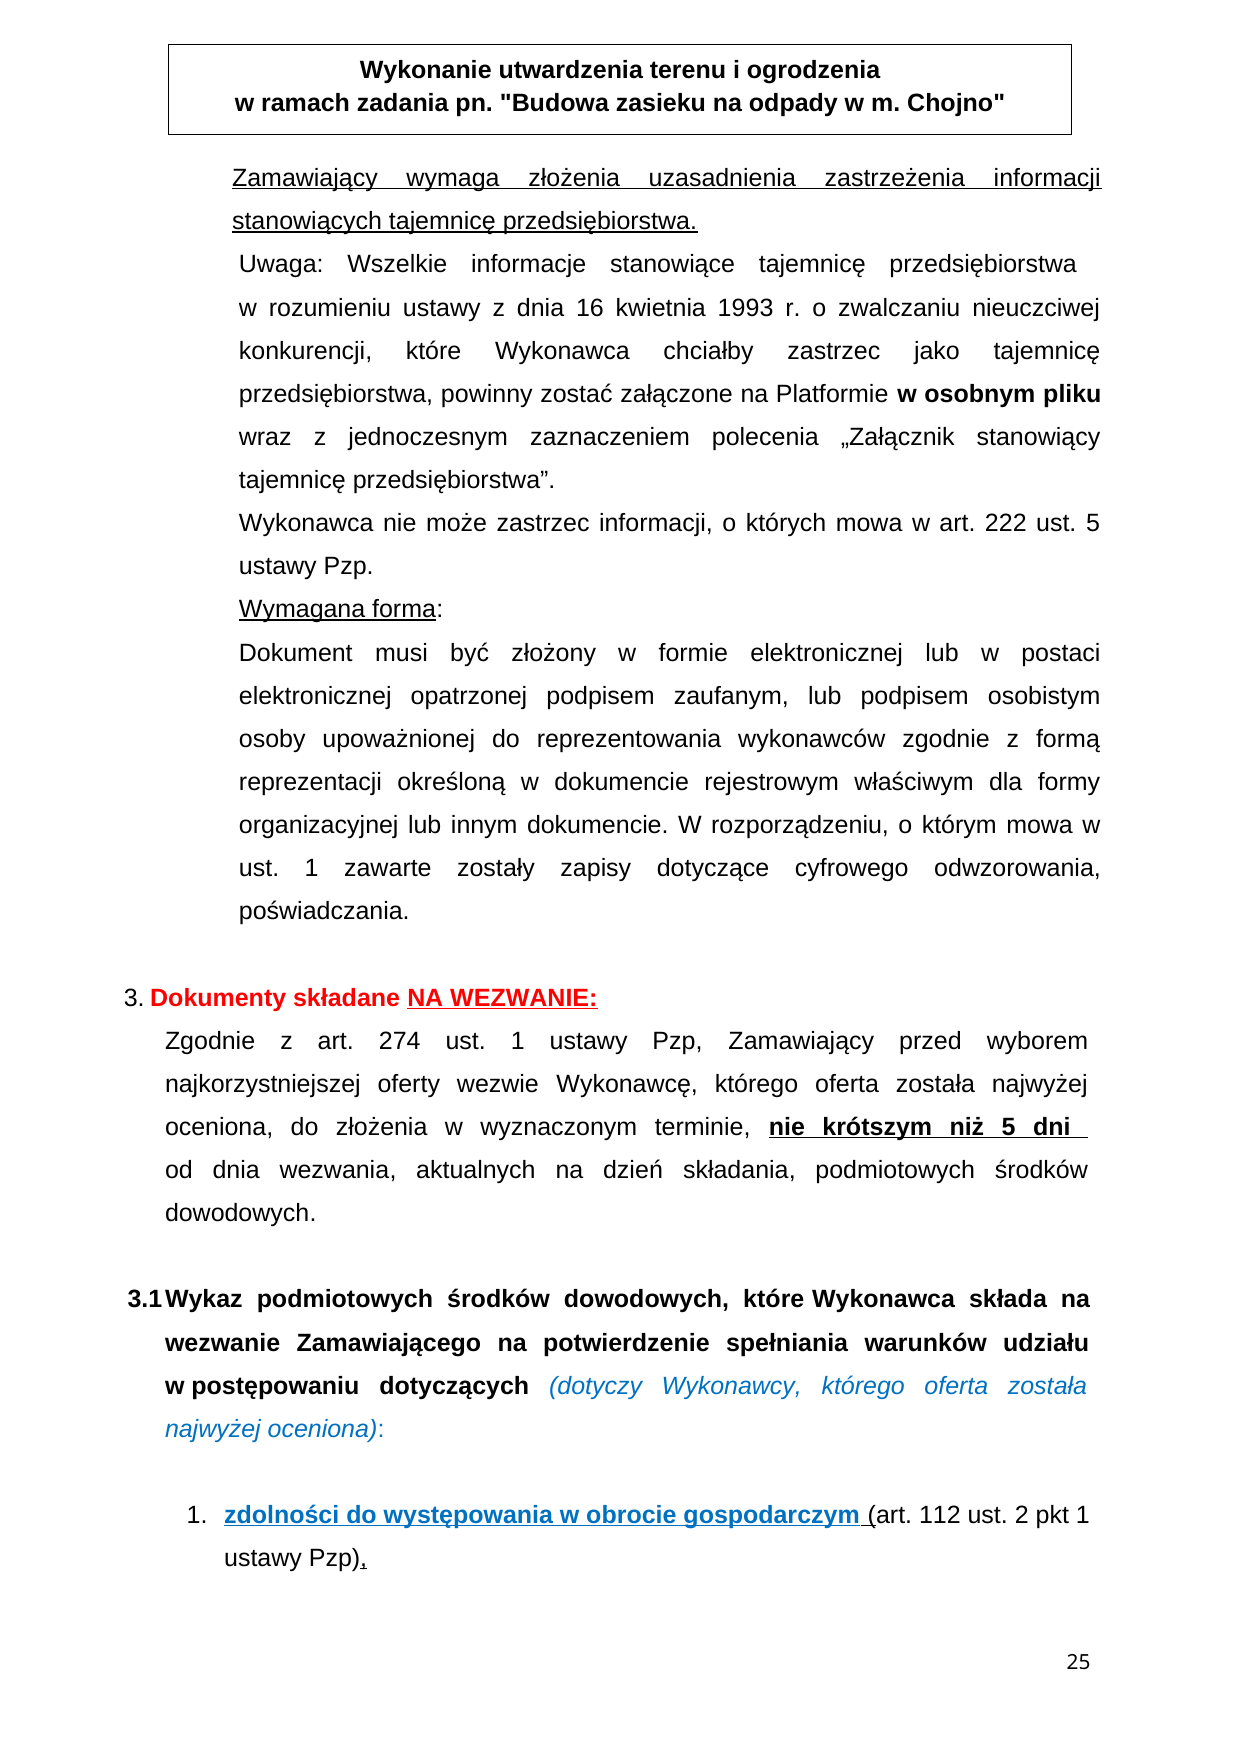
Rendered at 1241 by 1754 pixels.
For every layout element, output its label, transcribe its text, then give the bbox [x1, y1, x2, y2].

text Zgodnie z art. 274 ust. 1 ustawy Pzp, Zamawiający przed wyborem najkorzystniejszej oferty wezwie Wykonawcę, którego oferta została najwyżej oceniona, do złożenia w wyznaczonym terminie, nie krótszym niż 5 dni od dnia wezwania, aktualnych na dzień składania, podmiotowych środków dowodowych. [165, 1026, 1088, 1227]
list Uwaga: Wszelkie informacje stanowiące tajemnicę przedsiębiorstwa w rozumieniu ustawy z dnia 16 kwietnia 1993 r. o zwalczaniu nieuczciwej konkurencji, które Wykonawca chciałby zastrzec jako tajemnicę przedsiębiorstwa, powinny zostać załączone na Platformie w osobnym pliku wraz z jednoczesnym zaznaczeniem polecenia „Załącznik stanowiący tajemnicę przedsiębiorstwa”. [239, 249, 1101, 494]
list Wykaz podmiotowych środków dowodowych, które Wykonawca składa na wezwanie Zamawiającego na potwierdzenie spełniania warunków udziału w postępowaniu dotyczących (dotyczy Wykonawcy, którego oferta została najwyżej oceniona): [127, 1284, 1090, 1442]
list Dokument musi być złożony w formie elektronicznej lub w postaci elektronicznej opatrzonej podpisem zaufanym, lub podpisem osobistym osoby upoważnionej do reprezentowania wykonawców zgodnie z formą reprezentacji określoną w dokumencie rejestrowym właściwym dla formy organizacyjnej lub innym dokumencie. W rozporządzeniu, o którym mowa w ust. 1 zawarte zostały zapisy dotyczące cyfrowego odwzorowania, poświadczania. [239, 637, 1101, 925]
list zdolności do występowania w obrocie gospodarczym (art. 112 ust. 2 pkt 1 ustawy Pzp), [186, 1500, 1090, 1572]
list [194, 163, 1101, 235]
list Wykonawca nie może zastrzec informacji, o których mowa w art. 222 ust. 5 ustawy Pzp. [239, 508, 1101, 580]
list Wymagana forma: [239, 594, 1101, 623]
list Dokumenty składane NA WEZWANIE: [123, 982, 1101, 1011]
